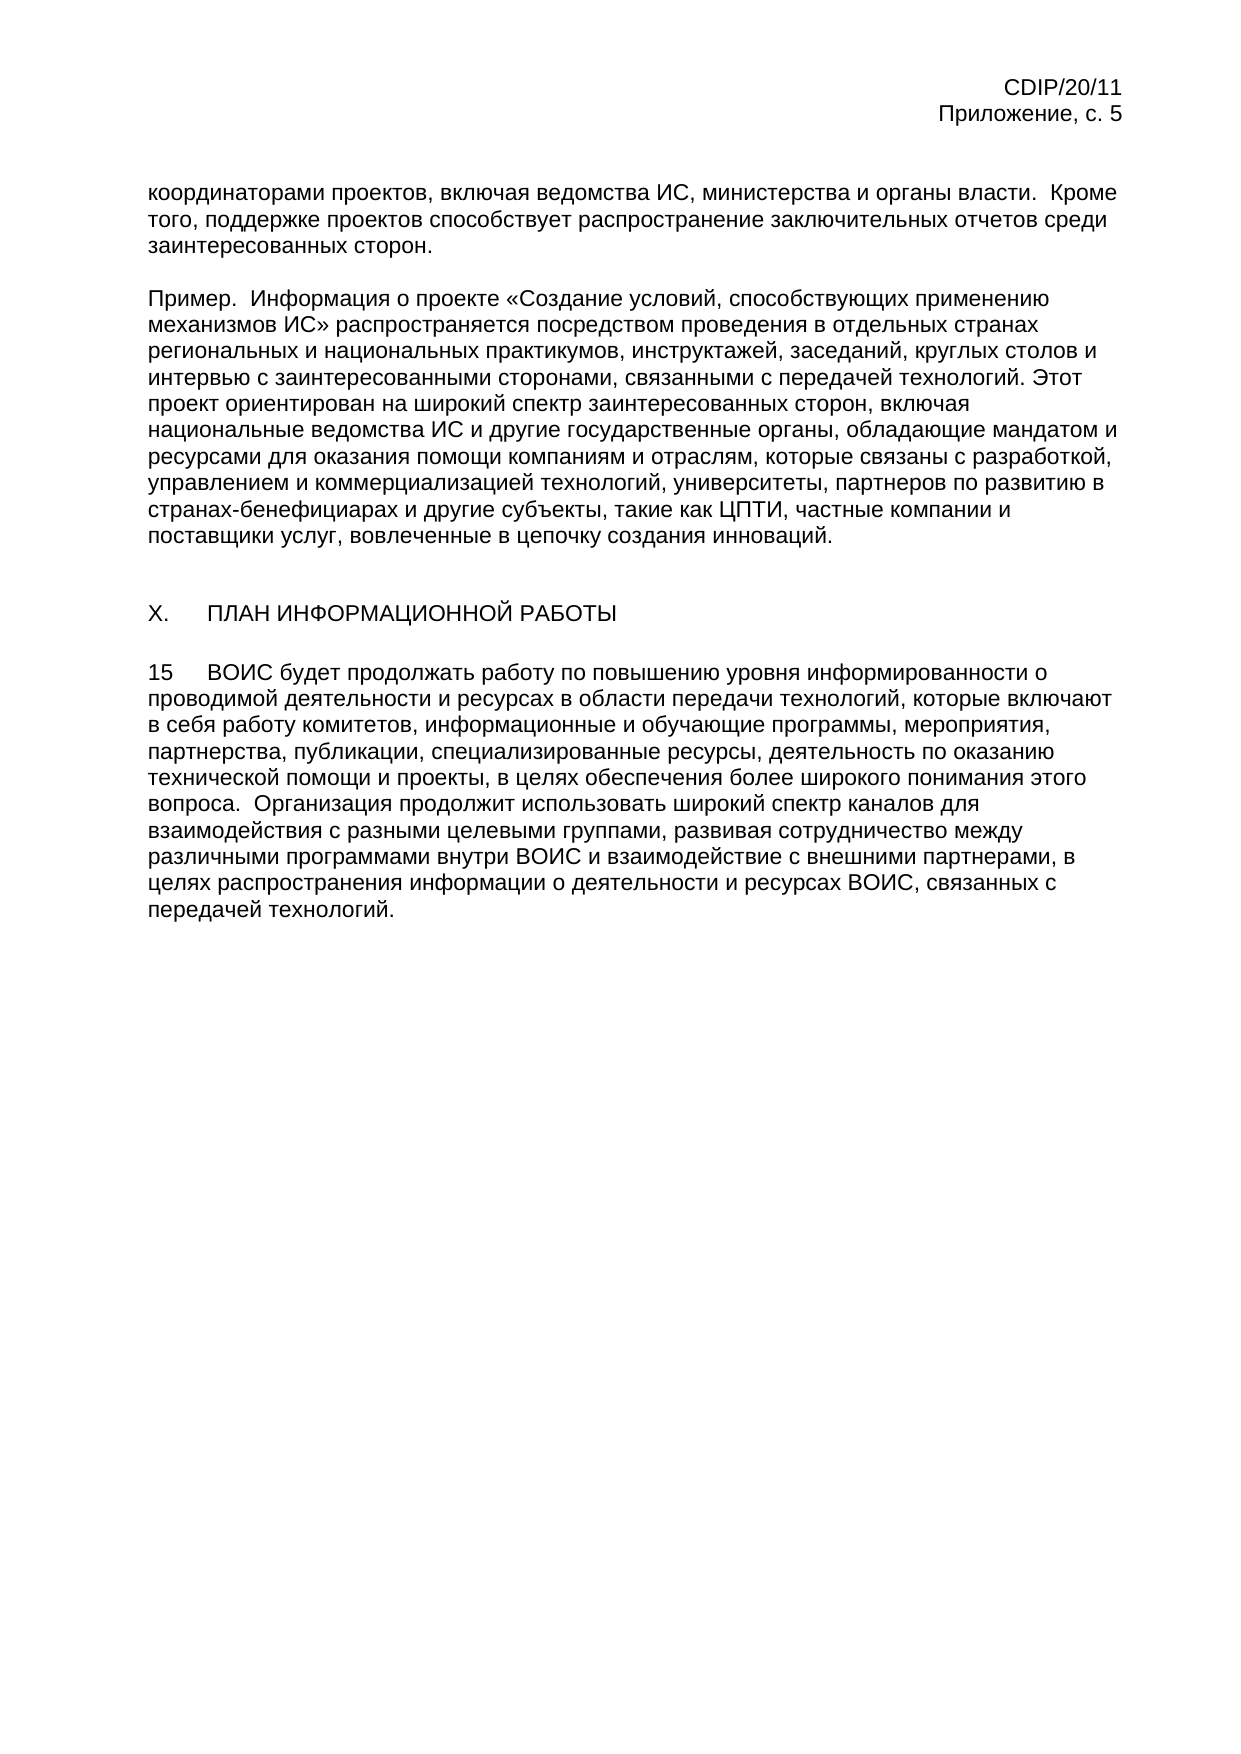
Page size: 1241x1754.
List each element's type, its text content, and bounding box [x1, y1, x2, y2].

subtitle X. План информационной работы [148, 599, 1122, 626]
text Пример. Информация о проекте «Создание условий, способствующих применению механизмов ИС» распространяется посредством проведения в отдельных странах региональных и национальных практикумов, инструктажей, заседаний, круглых столов и интервью с заинтересованными сторонами, связанными с передачей технологий. Этот проект ориентирован на широкий спектр заинтересованных сторон, включая национальные ведомства ИС и другие государственные органы, обладающие мандатом и ресурсами для оказания помощи компаниям и отраслям, которые связаны с разработкой, управлением и коммерциализацией технологий, университеты, партнеров по развитию в странах-бенефициарах и другие субъекты, такие как ЦПТИ, частные компании и поставщики услуг, вовлеченные в цепочку создания инноваций. [148, 285, 1122, 548]
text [148, 179, 1122, 258]
text ВОИС будет продолжать работу по повышению уровня информированности о проводимой деятельности и ресурсах в области передачи технологий, которые включают в себя работу комитетов, информационные и обучающие программы, мероприятия, партнерства, публикации, специализированные ресурсы, деятельность по оказанию технической помощи и проекты, в целях обеспечения более широкого понимания этого вопроса. Организация продолжит использовать широкий спектр каналов для взаимодействия с разными целевыми группами, развивая сотрудничество между различными программами внутри ВОИС и взаимодействие с внешними партнерами, в целях распространения информации о деятельности и ресурсах ВОИС, связанных с передачей технологий. [148, 658, 1122, 922]
